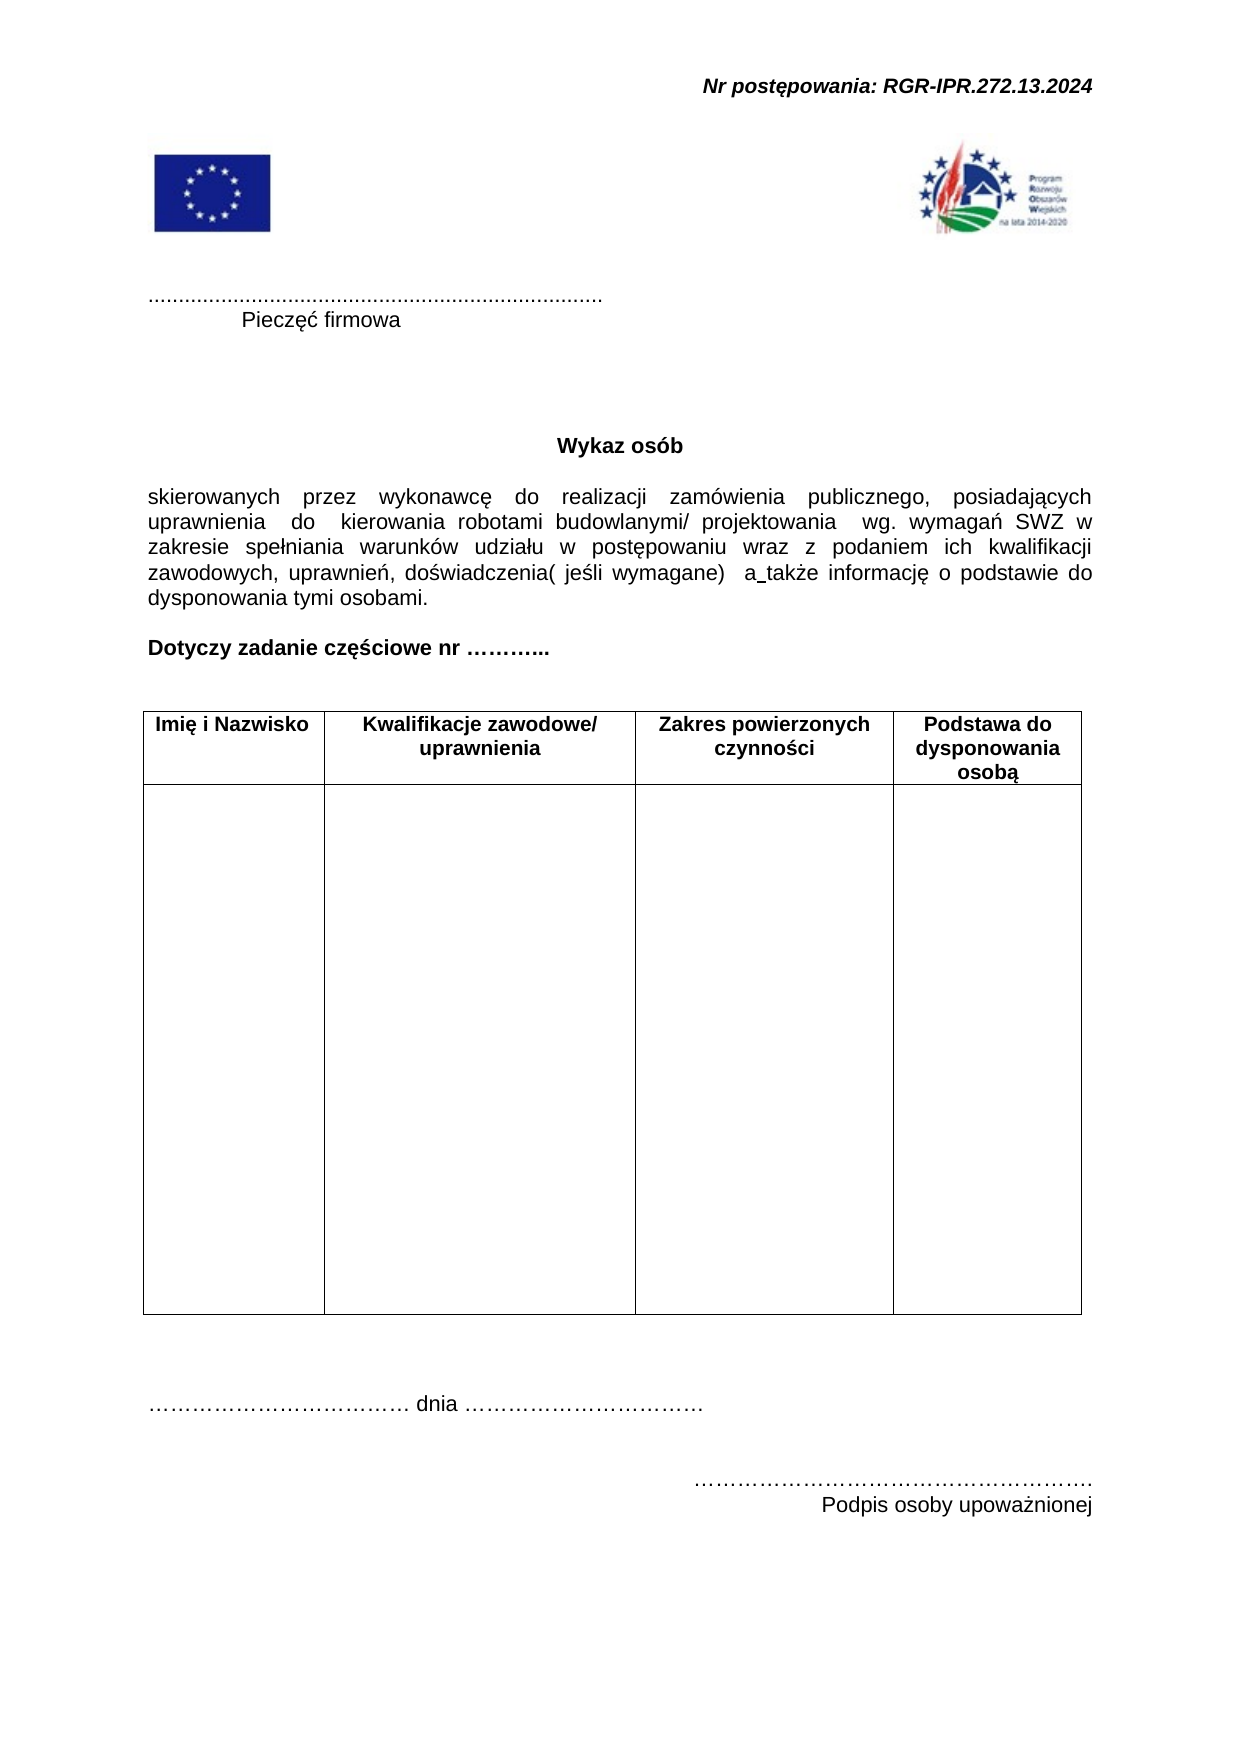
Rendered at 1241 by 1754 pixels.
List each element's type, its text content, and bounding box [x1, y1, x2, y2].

picture [147, 133, 1076, 240]
text ........................................................................... [148, 282, 1093, 307]
text ………………………………………………. [148, 1466, 1093, 1492]
table_cell [636, 785, 893, 1314]
table_header Imię i Nazwisko [144, 712, 324, 784]
text Wykaz osób [148, 433, 1093, 459]
table_header Kwalifikacje zawodowe/ uprawnienia [325, 712, 635, 784]
text ……………………………… dnia …………………………… [148, 1391, 1093, 1416]
table_header Podstawa do dysponowania osobą [894, 712, 1081, 784]
text Dotyczy zadanie częściowe nr ………... [148, 635, 1093, 660]
text Pieczęć firmowa [241, 307, 1093, 333]
table_cell [325, 785, 635, 1314]
table_cell [144, 785, 324, 1314]
text Podpis osoby upoważnionej [148, 1492, 1093, 1517]
text skierowanych przez wykonawcę do realizacji zamówienia publicznego, posiadających uprawnienia do kierowania robotami budowlanymi/ projektowania wg. wymagań SWZ w zakresie spełniania warunków udziału w postępowaniu wraz z podaniem ich kwalifikacji zawodowych, uprawnień, doświadczenia( jeśli wymagane) a także informację o podstawie do dysponowania tymi osobami. [148, 484, 1093, 610]
table_header Zakres powierzonych czynności [636, 712, 893, 784]
table_cell [894, 785, 1081, 1314]
